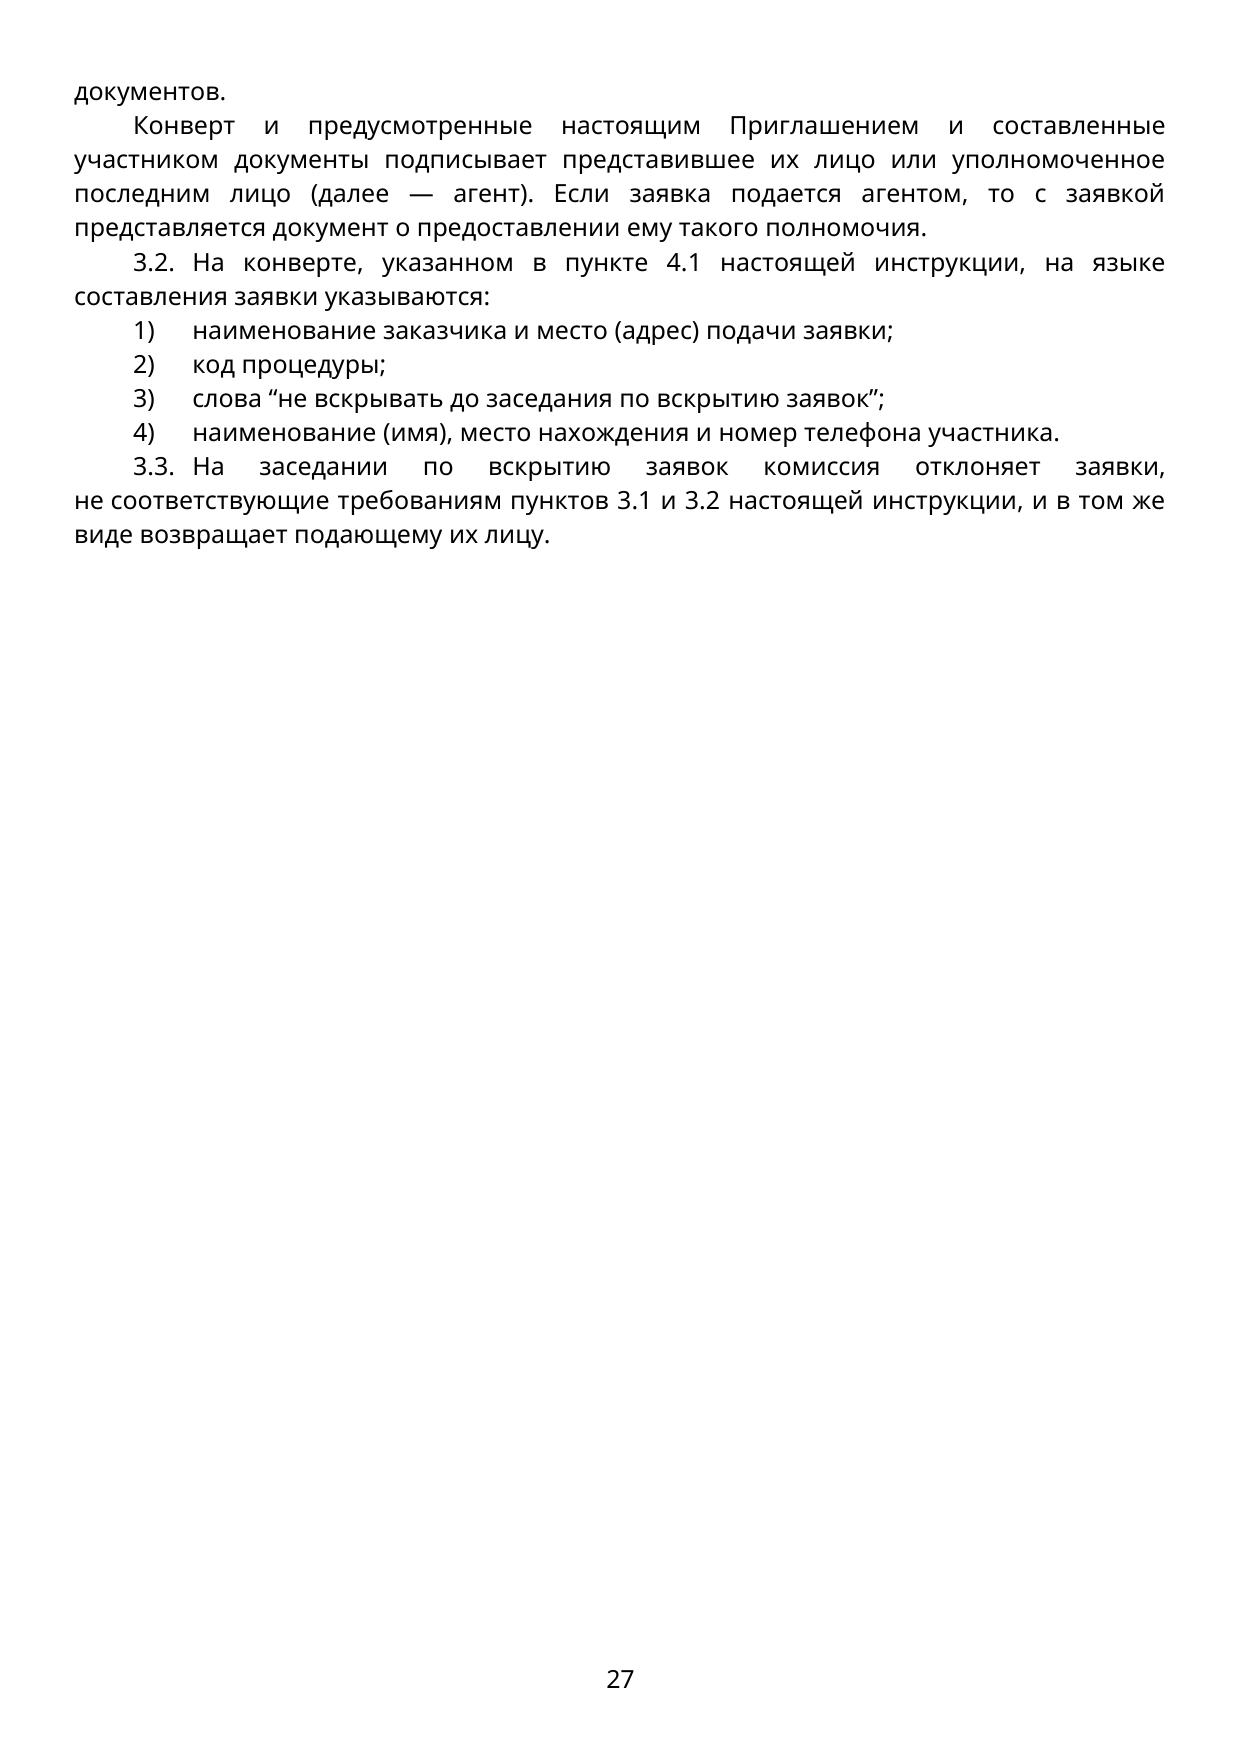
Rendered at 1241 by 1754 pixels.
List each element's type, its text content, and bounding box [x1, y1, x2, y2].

text 3.2. На конверте, указанном в пункте 4.1 настоящей инструкции, на языке составления заявки указываются: [74, 244, 1167, 312]
text 1) наименование заказчика и место (адрес) подачи заявки; [74, 312, 1167, 346]
text 2) код процедуры; [74, 346, 1167, 380]
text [74, 74, 1167, 108]
text 4) наименование (имя), место нахождения и номер телефона участника. [74, 414, 1167, 448]
text 3) слова “не вскрывать до заседания по вскрытию заявок”; [74, 380, 1167, 414]
text Конверт и предусмотренные настоящим Приглашением и составленные участником документы подписывает представившее их лицо или уполномоченное последним лицо (далее — агент). Если заявка подается агентом, то с заявкой представляется документ о предоставлении ему такого полномочия. [74, 108, 1167, 244]
text 3.3. На заседании по вскрытию заявок комиссия отклоняет заявки, не соответствующие требованиям пунктов 3.1 и 3.2 настоящей инструкции, и в том же виде возвращает подающему их лицу. [74, 448, 1167, 551]
